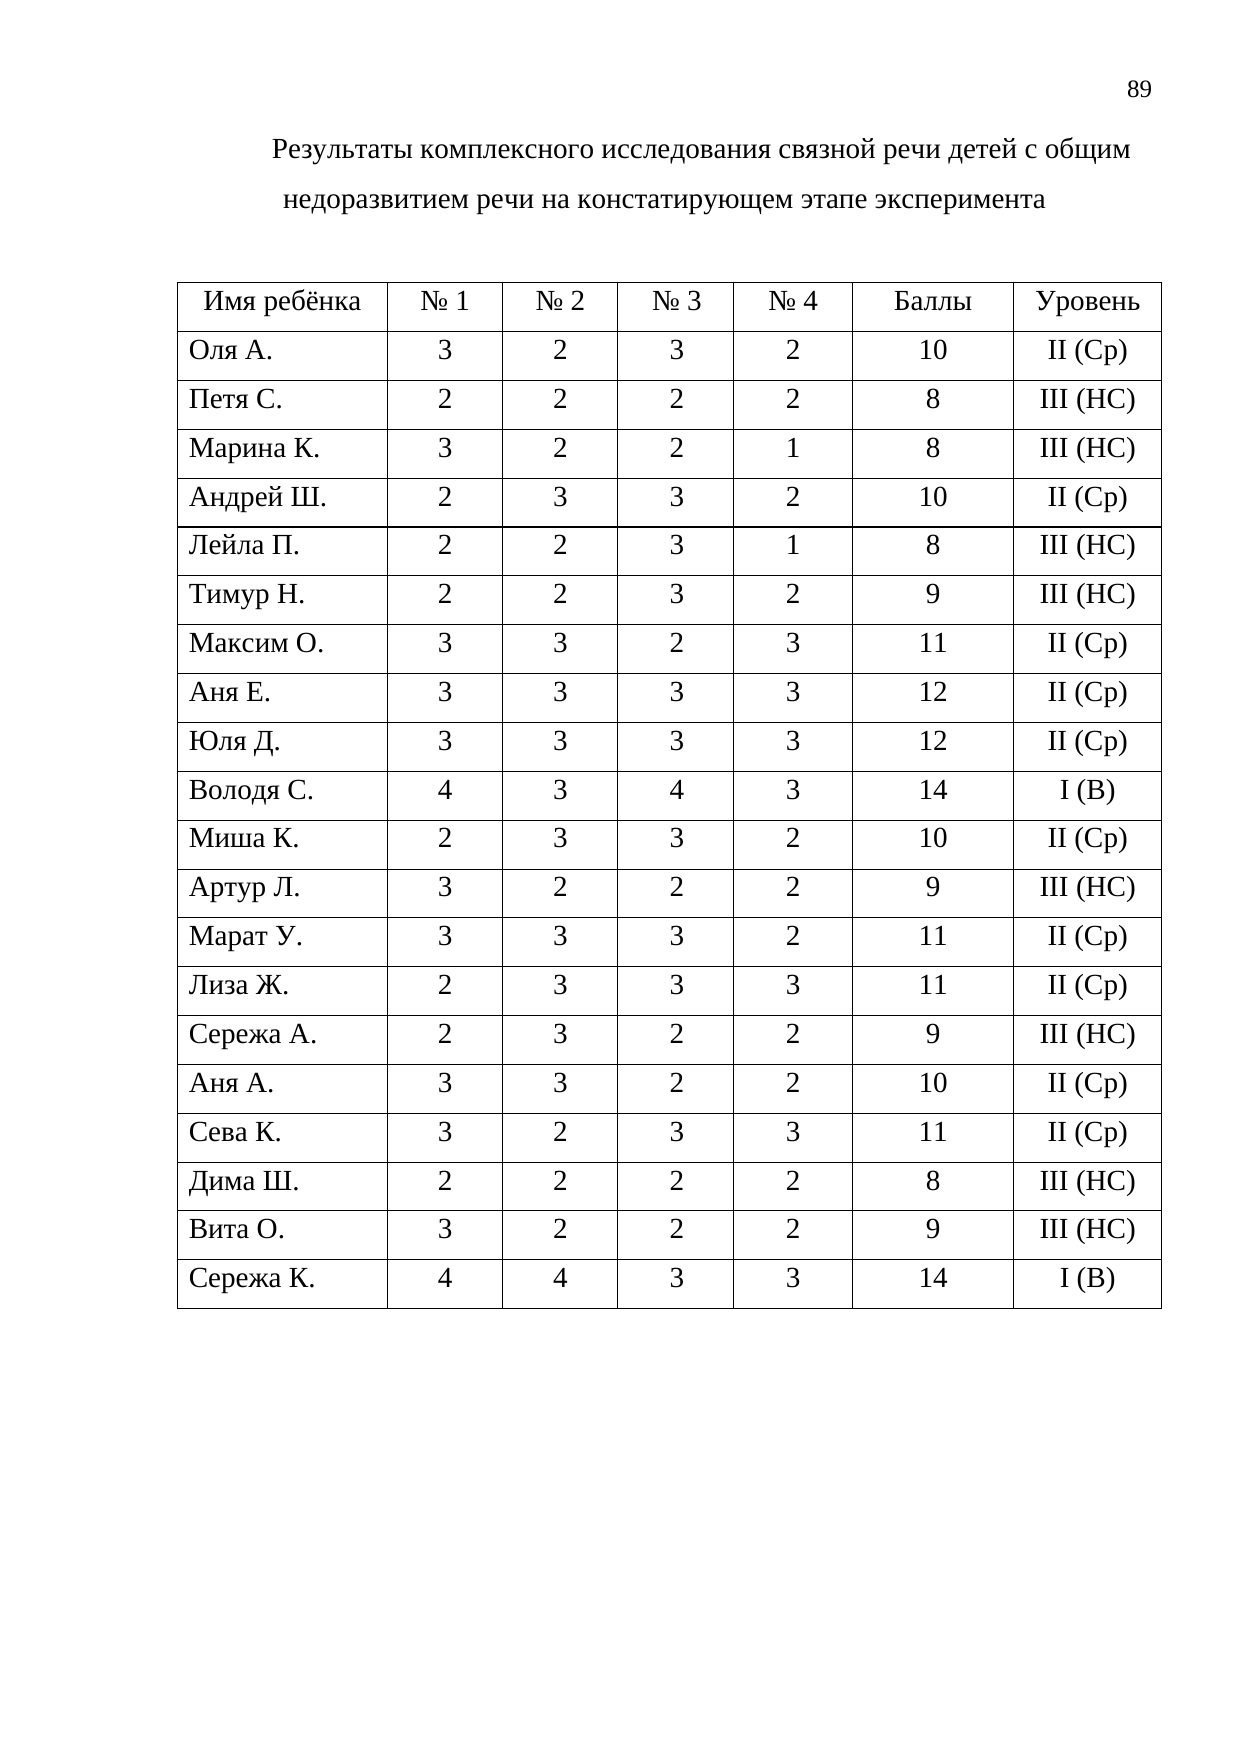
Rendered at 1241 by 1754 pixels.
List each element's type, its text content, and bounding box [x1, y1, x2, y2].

table_cell 2 [618, 1211, 733, 1259]
table_cell 2 [618, 381, 733, 429]
table_cell 3 [503, 918, 617, 966]
table_header № 4 [734, 283, 852, 331]
table_cell 3 [618, 332, 733, 380]
table_cell 2 [734, 479, 852, 526]
table_cell 2 [388, 479, 502, 526]
table_cell 3 [618, 576, 733, 624]
table_cell III (НС) [1014, 381, 1161, 429]
table_header № 2 [503, 283, 617, 331]
table_cell II (Ср) [1014, 674, 1161, 722]
table_cell 14 [853, 1260, 1013, 1308]
table_cell II (Ср) [1014, 1065, 1161, 1113]
table_cell Вита О. [178, 1211, 387, 1259]
table_cell 3 [618, 1114, 733, 1162]
table_cell 2 [503, 576, 617, 624]
table_cell III (НС) [1014, 870, 1161, 917]
table_cell 2 [503, 381, 617, 429]
table_cell 8 [853, 430, 1013, 478]
table_cell 3 [388, 674, 502, 722]
table_cell II (Ср) [1014, 967, 1161, 1015]
table_cell Сева К. [178, 1114, 387, 1162]
table_header № 1 [388, 283, 502, 331]
table_cell 2 [734, 821, 852, 868]
table_header Уровень [1014, 283, 1161, 331]
table_cell Сережа К. [178, 1260, 387, 1308]
table_cell 2 [503, 528, 617, 575]
table_cell 4 [388, 1260, 502, 1308]
table_cell Лейла П. [178, 528, 387, 575]
table_cell Дима Ш. [178, 1163, 387, 1210]
table_cell 2 [388, 576, 502, 624]
table_cell 3 [618, 967, 733, 1015]
table_cell 4 [388, 772, 502, 819]
table_cell 2 [388, 1016, 502, 1064]
table_header Имя ребёнка [178, 283, 387, 331]
text Результаты комплексного исследования связной речи детей с общим недоразвитием речи на констатирующем этапе эксперимента [177, 131, 1152, 215]
table_cell 3 [388, 918, 502, 966]
table_cell II (Ср) [1014, 479, 1161, 526]
table_cell 3 [503, 723, 617, 771]
table_cell 3 [503, 967, 617, 1015]
table_cell 2 [388, 1163, 502, 1210]
table_cell III (НС) [1014, 1016, 1161, 1064]
table_cell 4 [618, 772, 733, 819]
table_cell 2 [503, 1114, 617, 1162]
table_cell 4 [503, 1260, 617, 1308]
table_cell 1 [734, 430, 852, 478]
table_cell 2 [618, 1016, 733, 1064]
table_cell 14 [853, 772, 1013, 819]
table_cell 3 [734, 674, 852, 722]
table_cell 3 [734, 1114, 852, 1162]
table_cell Сережа А. [178, 1016, 387, 1064]
table_cell 12 [853, 723, 1013, 771]
table_cell II (Ср) [1014, 332, 1161, 380]
table_cell 11 [853, 967, 1013, 1015]
table_cell 10 [853, 821, 1013, 868]
table_cell Оля А. [178, 332, 387, 380]
table_cell 2 [503, 1211, 617, 1259]
table_cell 2 [388, 381, 502, 429]
table_cell Аня А. [178, 1065, 387, 1113]
table_cell 8 [853, 1163, 1013, 1210]
table_cell III (НС) [1014, 1163, 1161, 1210]
table_cell Андрей Ш. [178, 479, 387, 526]
table_cell I (В) [1014, 772, 1161, 819]
table_cell 2 [388, 967, 502, 1015]
table_cell 3 [388, 870, 502, 917]
table_cell 9 [853, 1016, 1013, 1064]
table_cell 3 [503, 821, 617, 868]
table_cell 11 [853, 625, 1013, 673]
table_cell 11 [853, 1114, 1013, 1162]
table_cell II (Ср) [1014, 625, 1161, 673]
table_cell Максим О. [178, 625, 387, 673]
table_cell 3 [503, 674, 617, 722]
table_cell 11 [853, 918, 1013, 966]
table_cell Миша К. [178, 821, 387, 868]
table_cell 3 [618, 1260, 733, 1308]
table_cell 1 [734, 528, 852, 575]
table_cell 2 [734, 870, 852, 917]
table_cell 3 [388, 1065, 502, 1113]
table_cell 2 [503, 430, 617, 478]
table_cell 3 [618, 723, 733, 771]
table_cell Артур Л. [178, 870, 387, 917]
table_cell 12 [853, 674, 1013, 722]
table_header Баллы [853, 283, 1013, 331]
table_header № 3 [618, 283, 733, 331]
table_cell Володя С. [178, 772, 387, 819]
table_cell 8 [853, 528, 1013, 575]
table_cell 2 [388, 528, 502, 575]
table_cell 3 [618, 674, 733, 722]
table_cell 3 [734, 1260, 852, 1308]
table_cell III (НС) [1014, 576, 1161, 624]
table_cell II (Ср) [1014, 821, 1161, 868]
table_cell 3 [734, 625, 852, 673]
table_cell Марат У. [178, 918, 387, 966]
table_cell 3 [618, 821, 733, 868]
table_cell 2 [618, 1163, 733, 1210]
table_cell III (НС) [1014, 430, 1161, 478]
table_cell 9 [853, 1211, 1013, 1259]
table_cell Марина К. [178, 430, 387, 478]
table_cell 2 [388, 821, 502, 868]
table_cell III (НС) [1014, 1211, 1161, 1259]
table_cell 10 [853, 1065, 1013, 1113]
table_cell 2 [734, 1211, 852, 1259]
table_cell 2 [734, 1065, 852, 1113]
table_cell Тимур Н. [178, 576, 387, 624]
table_cell 2 [734, 332, 852, 380]
table_cell Петя С. [178, 381, 387, 429]
table_cell 3 [388, 723, 502, 771]
table_cell 2 [734, 576, 852, 624]
table_cell Юля Д. [178, 723, 387, 771]
table_cell 9 [853, 576, 1013, 624]
table_cell 3 [503, 1065, 617, 1113]
table_cell 3 [503, 1016, 617, 1064]
table_cell 2 [618, 625, 733, 673]
table_cell 2 [734, 1163, 852, 1210]
table_cell 3 [734, 772, 852, 819]
table_cell 3 [388, 430, 502, 478]
table_cell 3 [388, 1114, 502, 1162]
table_cell Аня Е. [178, 674, 387, 722]
table_cell II (Ср) [1014, 1114, 1161, 1162]
table_cell 3 [503, 479, 617, 526]
table_cell 2 [503, 332, 617, 380]
table_cell II (Ср) [1014, 918, 1161, 966]
table_cell 2 [503, 1163, 617, 1210]
table_cell 8 [853, 381, 1013, 429]
table_cell 2 [618, 430, 733, 478]
table_cell 2 [734, 381, 852, 429]
table_cell 9 [853, 870, 1013, 917]
table_cell 3 [503, 772, 617, 819]
table_cell Лиза Ж. [178, 967, 387, 1015]
table_cell III (НС) [1014, 528, 1161, 575]
table_cell 10 [853, 332, 1013, 380]
table_cell I (В) [1014, 1260, 1161, 1308]
table_cell 3 [388, 625, 502, 673]
table_cell 3 [734, 723, 852, 771]
table_cell 3 [618, 528, 733, 575]
table_cell 3 [503, 625, 617, 673]
table_cell 10 [853, 479, 1013, 526]
table_cell 2 [618, 870, 733, 917]
table_cell 2 [734, 918, 852, 966]
table_cell 2 [503, 870, 617, 917]
table_cell 3 [618, 918, 733, 966]
table_cell 3 [388, 332, 502, 380]
table_cell 3 [388, 1211, 502, 1259]
table_cell 3 [618, 479, 733, 526]
table_cell 2 [618, 1065, 733, 1113]
table_cell II (Ср) [1014, 723, 1161, 771]
table_cell 3 [734, 967, 852, 1015]
table_cell 2 [734, 1016, 852, 1064]
